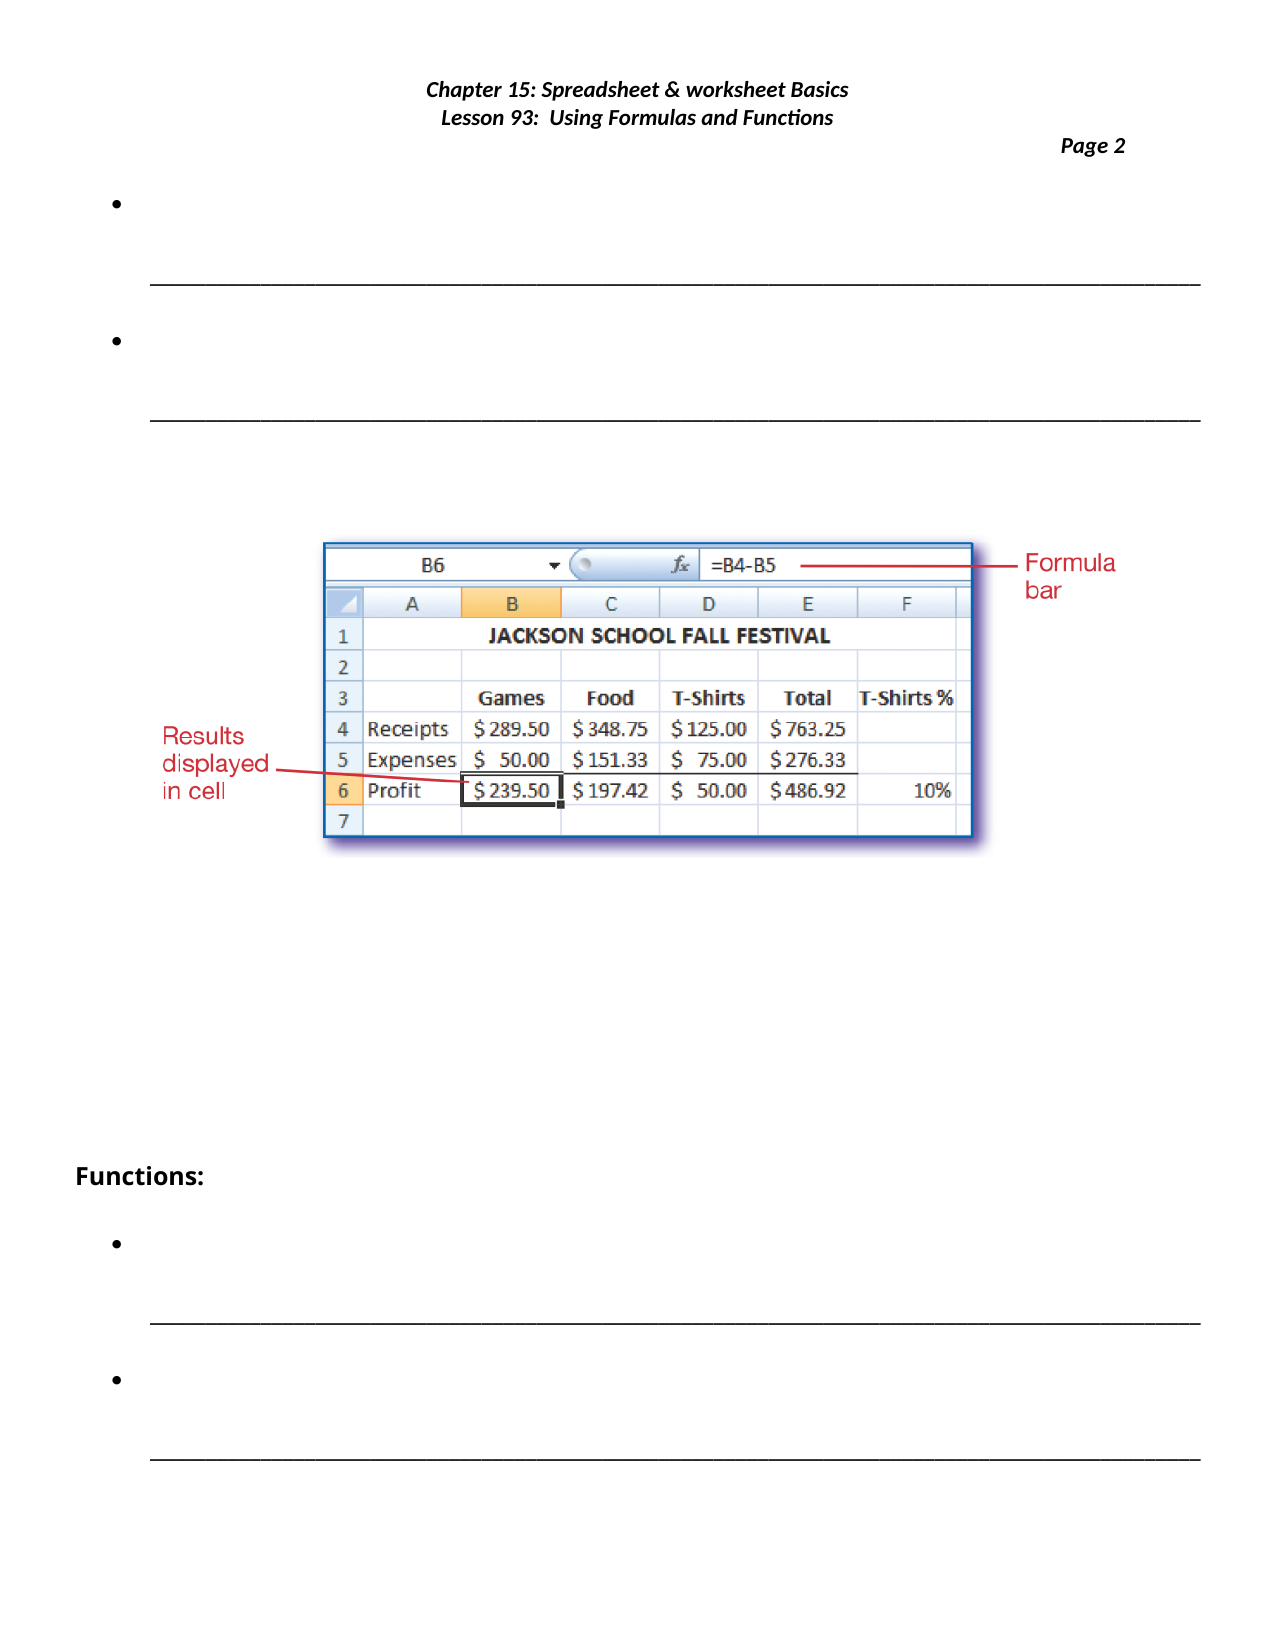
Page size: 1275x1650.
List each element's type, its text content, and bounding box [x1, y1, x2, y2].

text Functions: [75, 1158, 1200, 1192]
picture [150, 527, 1125, 858]
